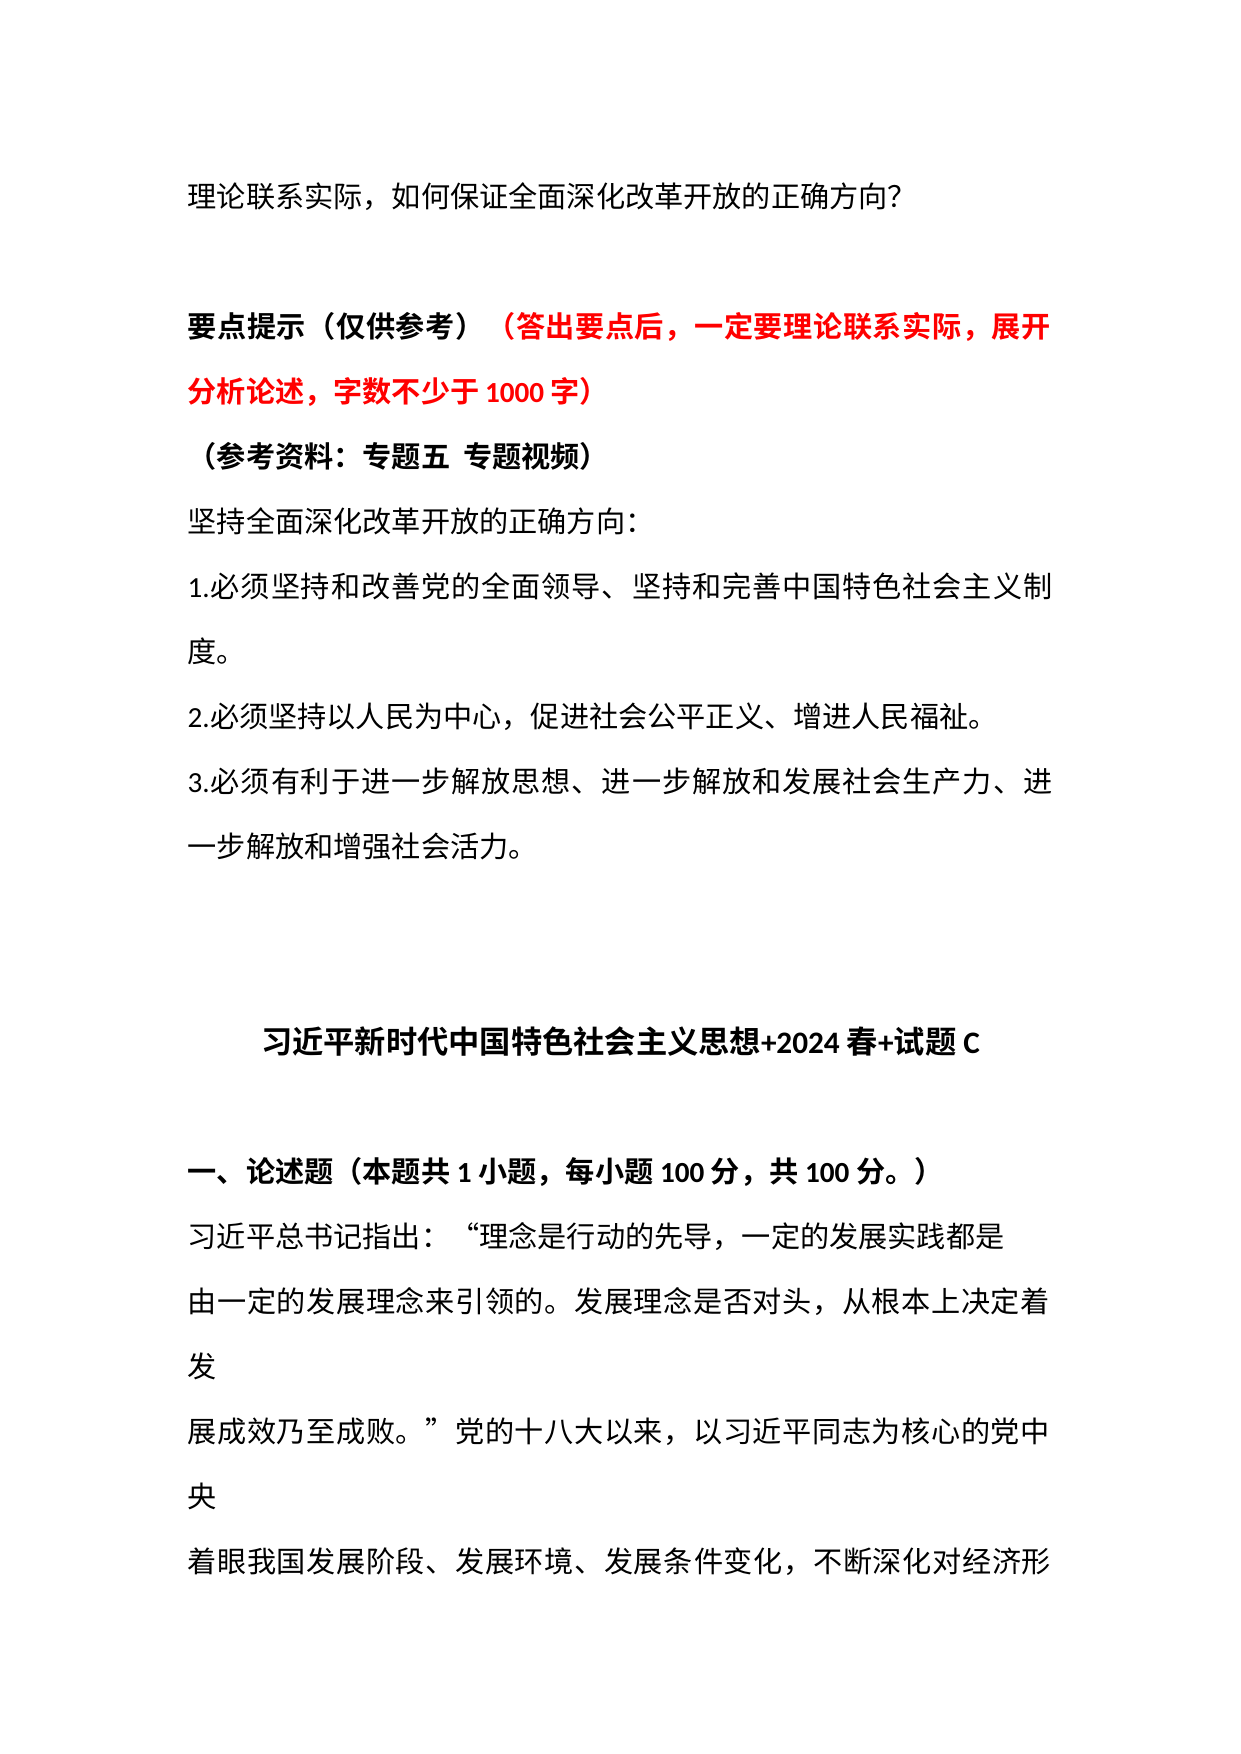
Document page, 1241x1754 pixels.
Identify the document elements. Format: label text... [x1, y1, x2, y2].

text 习近平总书记指出：“理念是行动的先导，一定的发展实践都是 [187, 1202, 1053, 1267]
text 2.必须坚持以人民为中心，促进社会公平正义、增进人民福祉。 [187, 682, 1053, 747]
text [187, 1527, 1053, 1592]
text 一、论述题（本题共 1 小题，每小题 100 分，共 100 分。） [187, 1137, 1053, 1202]
text 坚持全面深化改革开放的正确方向： [187, 487, 1053, 552]
text 习近平新时代中国特色社会主义思想+2024 春+试题 C [187, 1007, 1053, 1072]
text 理论联系实际，如何保证全面深化改革开放的正确方向？ [187, 162, 1053, 227]
text 1.必须坚持和改善党的全面领导、坚持和完善中国特色社会主义制度。 [187, 552, 1053, 682]
text （参考资料：专题五 专题视频） [187, 422, 1053, 487]
text 展成效乃至成败。”党的十八大以来，以习近平同志为核心的党中央 [187, 1397, 1053, 1527]
text 3.必须有利于进一步解放思想、进一步解放和发展社会生产力、进一步解放和增强社会活力。 [187, 747, 1053, 877]
text 要点提示（仅供参考）（答出要点后，一定要理论联系实际，展开分析论述，字数不少于1000字） [187, 292, 1053, 422]
text 由一定的发展理念来引领的。发展理念是否对头，从根本上决定着发 [187, 1267, 1053, 1397]
